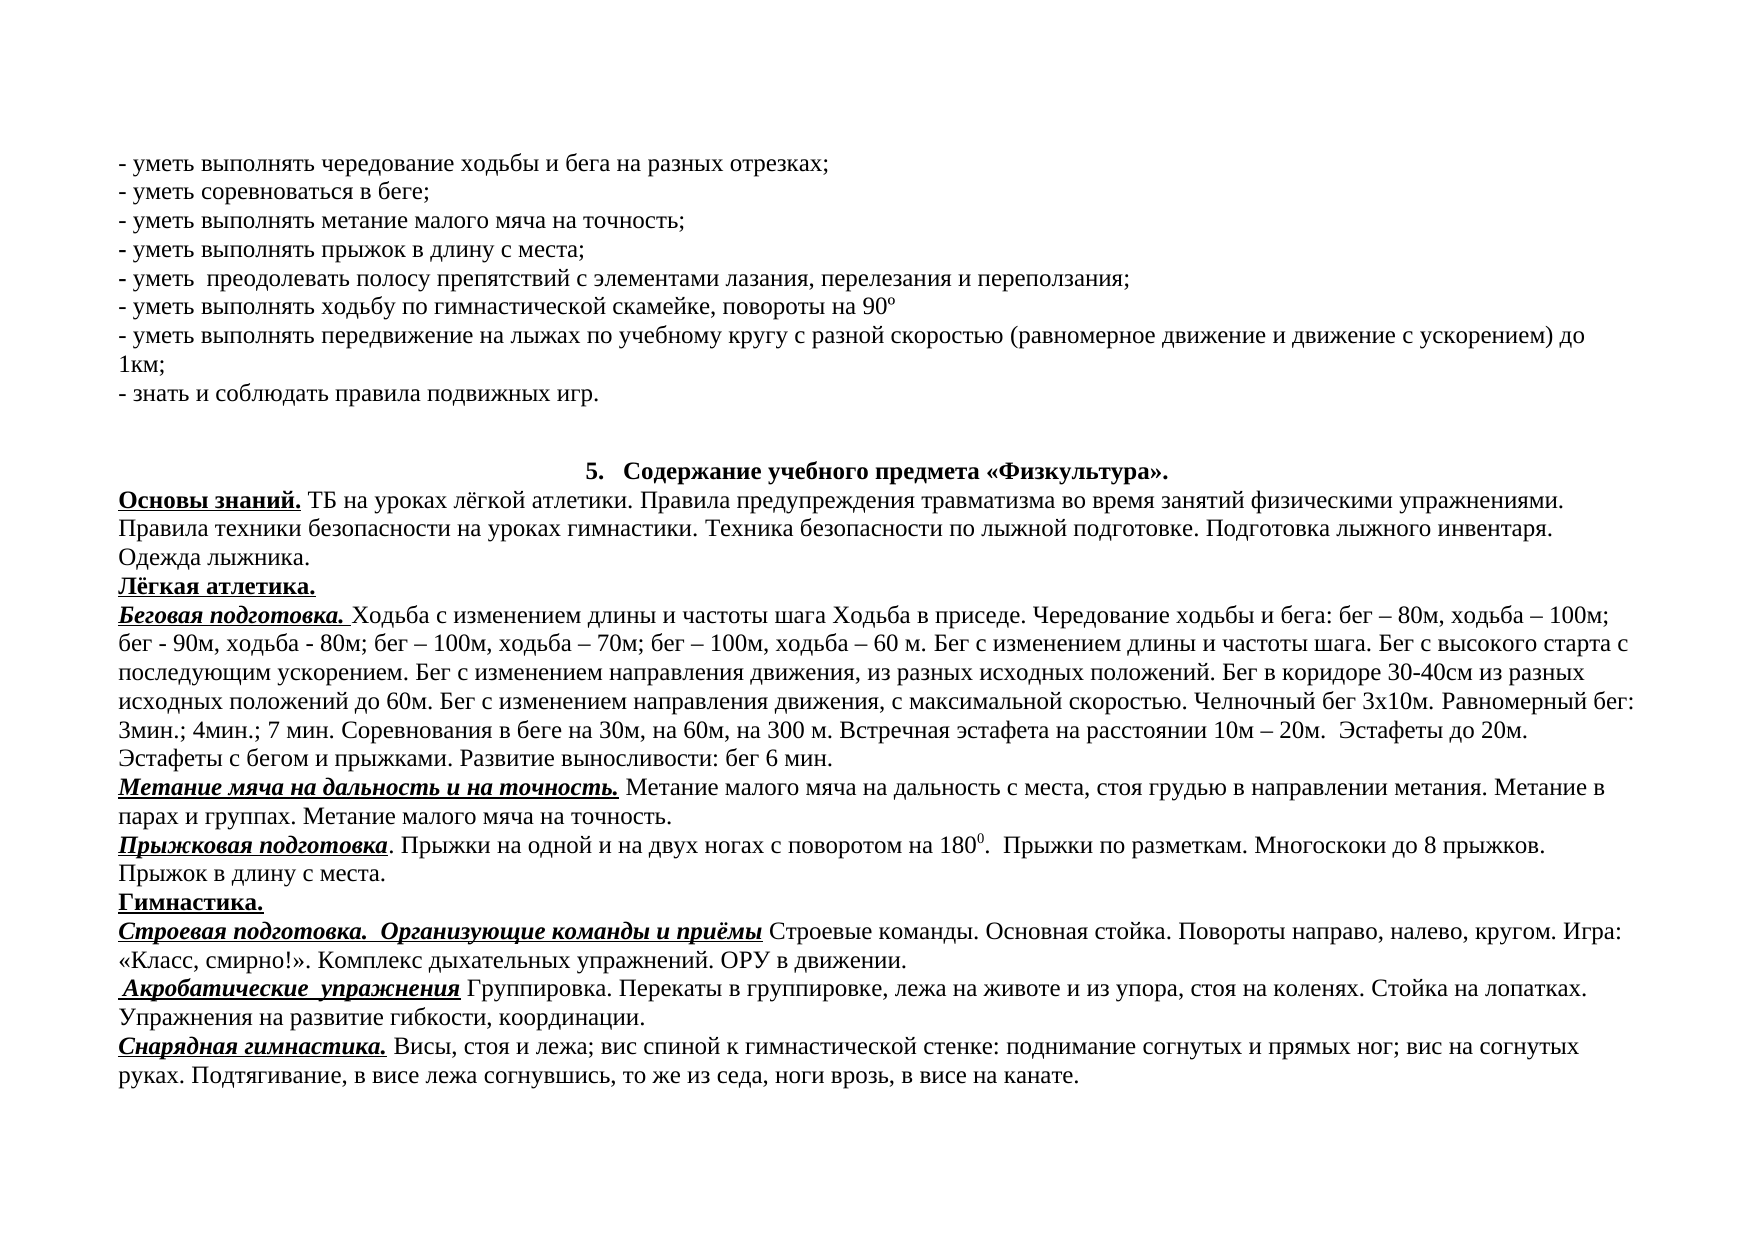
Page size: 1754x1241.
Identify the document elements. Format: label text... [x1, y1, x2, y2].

text Снарядная гимнастика. Висы, стоя и лежа; вис спиной к гимнастической стенке: поднимание согнутых и прямых ног; вис на согнутых руках. Подтягивание, в висе лежа согнувшись, то же из седа, ноги врозь, в висе на канате. [118, 1031, 1636, 1088]
text - знать и соблюдать правила подвижных игр. [118, 378, 1636, 406]
text - уметь выполнять метание малого мяча на точность; [118, 205, 1636, 234]
list Содержание учебного предмета «Физкультура». [118, 456, 1636, 485]
text - уметь выполнять прыжок в длину с места; [118, 234, 1636, 263]
text Строевая подготовка. Организующие команды и приёмы Строевые команды. Основная стойка. Повороты направо, налево, кругом. Игра: «Класс, смирно!». Комплекс дыхательных упражнений. ОРУ в движении. [118, 916, 1636, 973]
text - уметь выполнять чередование ходьбы и бега на разных отрезках; [118, 148, 1636, 176]
text - уметь соревноваться в беге; [118, 176, 1636, 205]
text Беговая подготовка. Ходьба с изменением длины и частоты шага Ходьба в приседе. Чередование ходьбы и бега: бег – 80м, ходьба – 100м; бег - 90м, ходьба - 80м; бег – 100м, ходьба – 70м; бег – 100м, ходьба – 60 м. Бег с изменением длины и частоты шага. Бег с высокого старта с последующим ускорением. Бег с изменением направления движения, из разных исходных положений. Бег в коридоре 30-40см из разных исходных положений до 60м. Бег с изменением направления движения, с максимальной скоростью. Челночный бег 3х10м. Равномерный бег: 3мин.; 4мин.; 7 мин. Соревнования в беге на 30м, на 60м, на 300 м. Встречная эстафета на расстоянии 10м – 20м. Эстафеты до 20м. Эстафеты с бегом и прыжками. Развитие выносливости: бег 6 мин. [118, 600, 1636, 772]
text - уметь выполнять передвижение на лыжах по учебному кругу с разной скоростью (равномерное движение и движение с ускорением) до 1км; [118, 320, 1636, 378]
text - уметь выполнять ходьбу по гимнастической скамейке, повороты на 90º [118, 291, 1636, 320]
text Гимнастика. [118, 887, 1636, 916]
text Акробатические упражнения Группировка. Перекаты в группировке, лежа на животе и из упора, стоя на коленях. Стойка на лопатках. Упражнения на развитие гибкости, координации. [118, 973, 1636, 1031]
text Прыжковая подготовка. Прыжки на одной и на двух ногах с поворотом на 1800. Прыжки по разметкам. Многоскоки до 8 прыжков. Прыжок в длину с места. [118, 830, 1636, 887]
text Лёгкая атлетика. [118, 571, 1636, 600]
text Основы знаний. ТБ на уроках лёгкой атлетики. Правила предупреждения травматизма во время занятий физическими упражнениями. Правила техники безопасности на уроках гимнастики. Техника безопасности по лыжной подготовке. Подготовка лыжного инвентаря. Одежда лыжника. [118, 485, 1636, 571]
text - уметь преодолевать полосу препятствий с элементами лазания, перелезания и переползания; [118, 263, 1636, 291]
text Метание мяча на дальность и на точность. Метание малого мяча на дальность с места, стоя грудью в направлении метания. Метание в парах и группах. Метание малого мяча на точность. [118, 772, 1636, 830]
